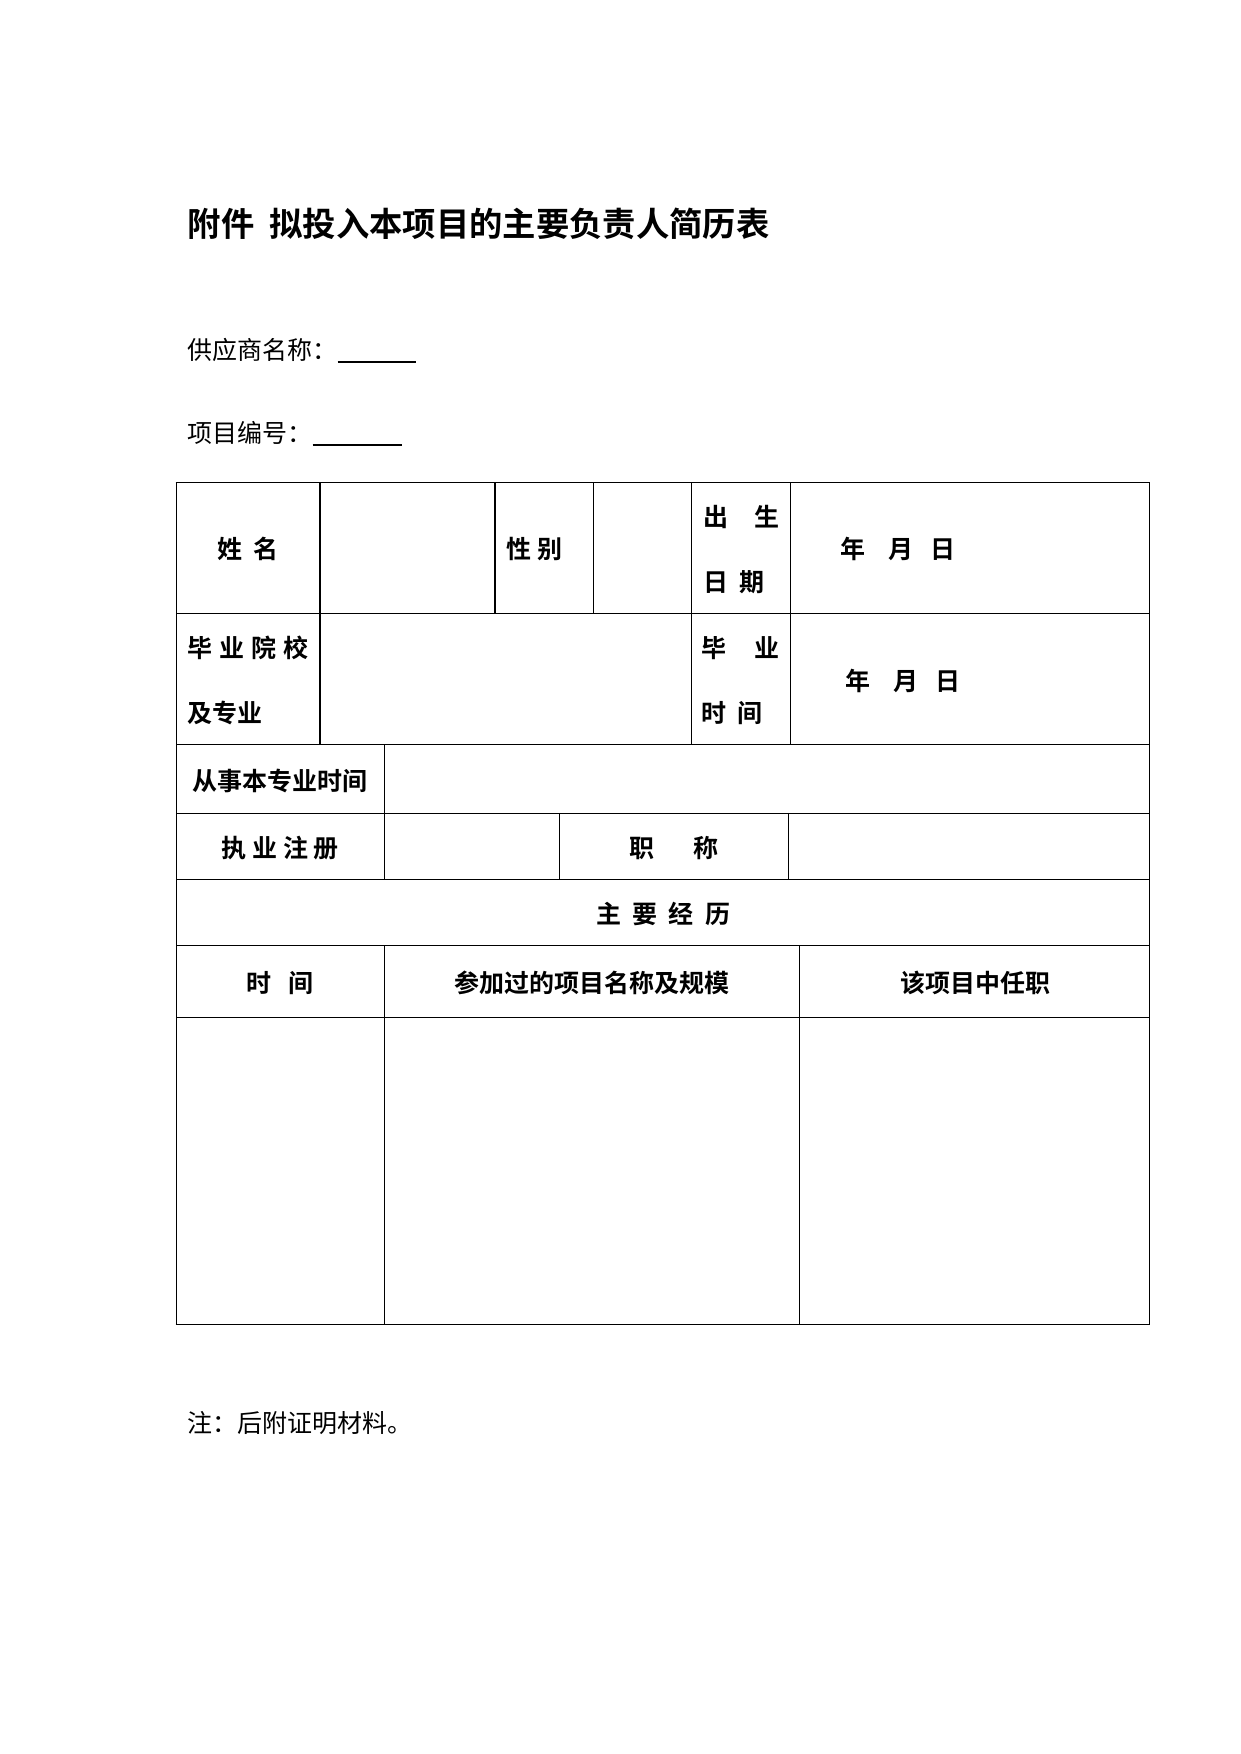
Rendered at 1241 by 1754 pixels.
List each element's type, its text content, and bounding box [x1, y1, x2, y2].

table_cell 年 月 日 [791, 614, 1149, 744]
table_cell 从事本专业时间 [177, 745, 384, 813]
table_header [594, 483, 691, 613]
table_header [321, 483, 494, 613]
table_header 年 月 日 [791, 483, 1149, 613]
text 注：后附证明材料。 [187, 1389, 1053, 1454]
table_header 出生 日 期 [692, 483, 790, 613]
table_cell 该项目中任职 [800, 946, 1149, 1017]
subtitle 附件 拟投入本项目的主要负责人简历表 [187, 189, 1053, 254]
table_cell [385, 1018, 799, 1323]
table_cell 主 要 经 历 [177, 880, 1149, 945]
text 项目编号： [187, 399, 1053, 464]
table_cell 时 间 [177, 946, 384, 1017]
table_cell [385, 814, 559, 879]
table_cell 执 业 注 册 [177, 814, 384, 879]
table_cell [385, 745, 1149, 813]
table_cell 职 称 [560, 814, 788, 879]
table_header 姓 名 [177, 483, 319, 613]
table_cell 毕业院校及专业 [177, 614, 319, 744]
text 供应商名称： [187, 316, 1053, 381]
table_cell [177, 1018, 384, 1323]
table_header 性 别 [496, 483, 593, 613]
table_cell [321, 614, 691, 744]
table_cell 毕业 时 间 [692, 614, 790, 744]
table_cell [800, 1018, 1149, 1323]
table_cell 参加过的项目名称及规模 [385, 946, 799, 1017]
table_cell [789, 814, 1149, 879]
